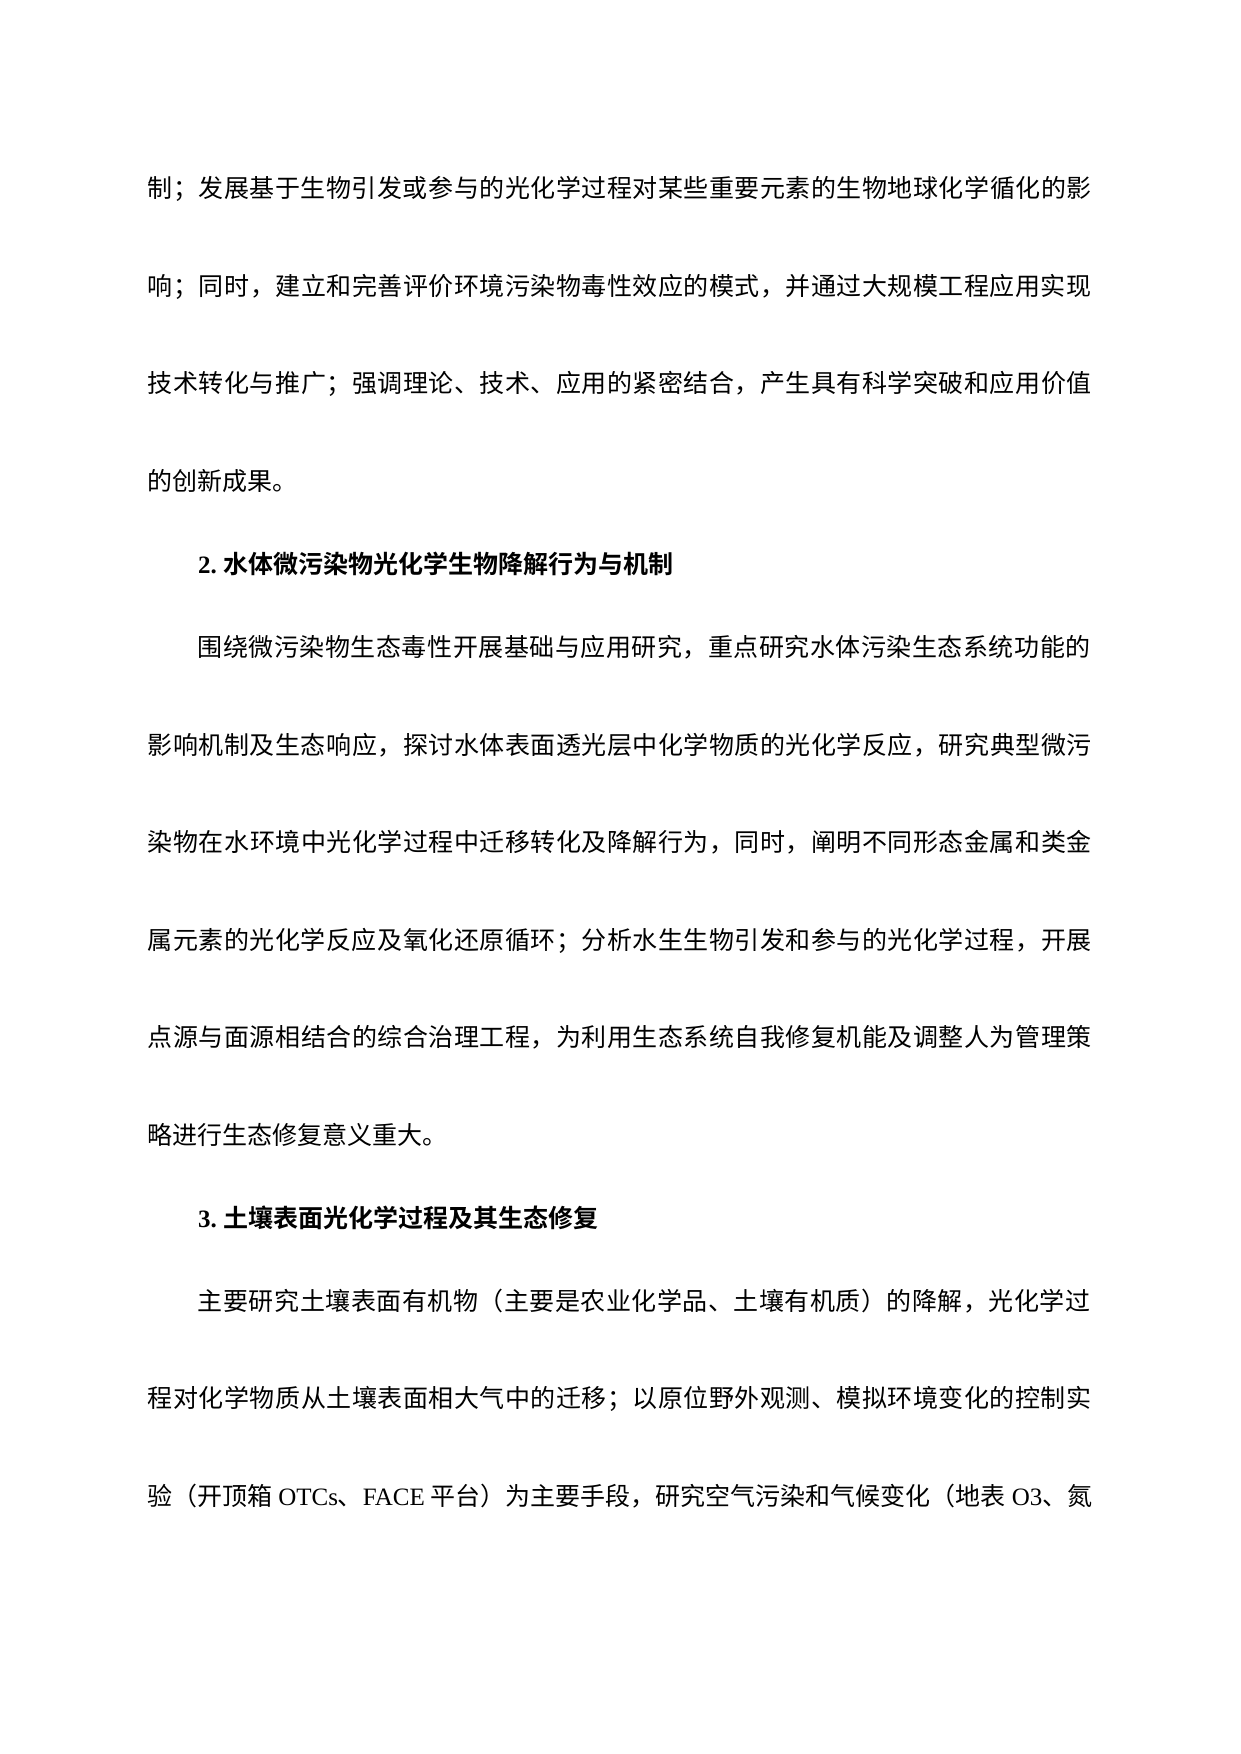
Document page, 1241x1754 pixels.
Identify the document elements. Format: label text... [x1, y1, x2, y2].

text 2. 水体微污染物光化学生物降解行为与机制 [148, 530, 1092, 595]
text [148, 154, 1092, 512]
text 围绕微污染物生态毒性开展基础与应用研究，重点研究水体污染生态系统功能的影响机制及生态响应，探讨水体表面透光层中化学物质的光化学反应，研究典型微污染物在水环境中光化学过程中迁移转化及降解行为，同时，阐明不同形态金属和类金属元素的光化学反应及氧化还原循环；分析水生生物引发和参与的光化学过程，开展点源与面源相结合的综合治理工程，为利用生态系统自我修复机能及调整人为管理策略进行生态修复意义重大。 [148, 613, 1092, 1166]
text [148, 1267, 1092, 1527]
text 3. 土壤表面光化学过程及其生态修复 [148, 1184, 1092, 1249]
